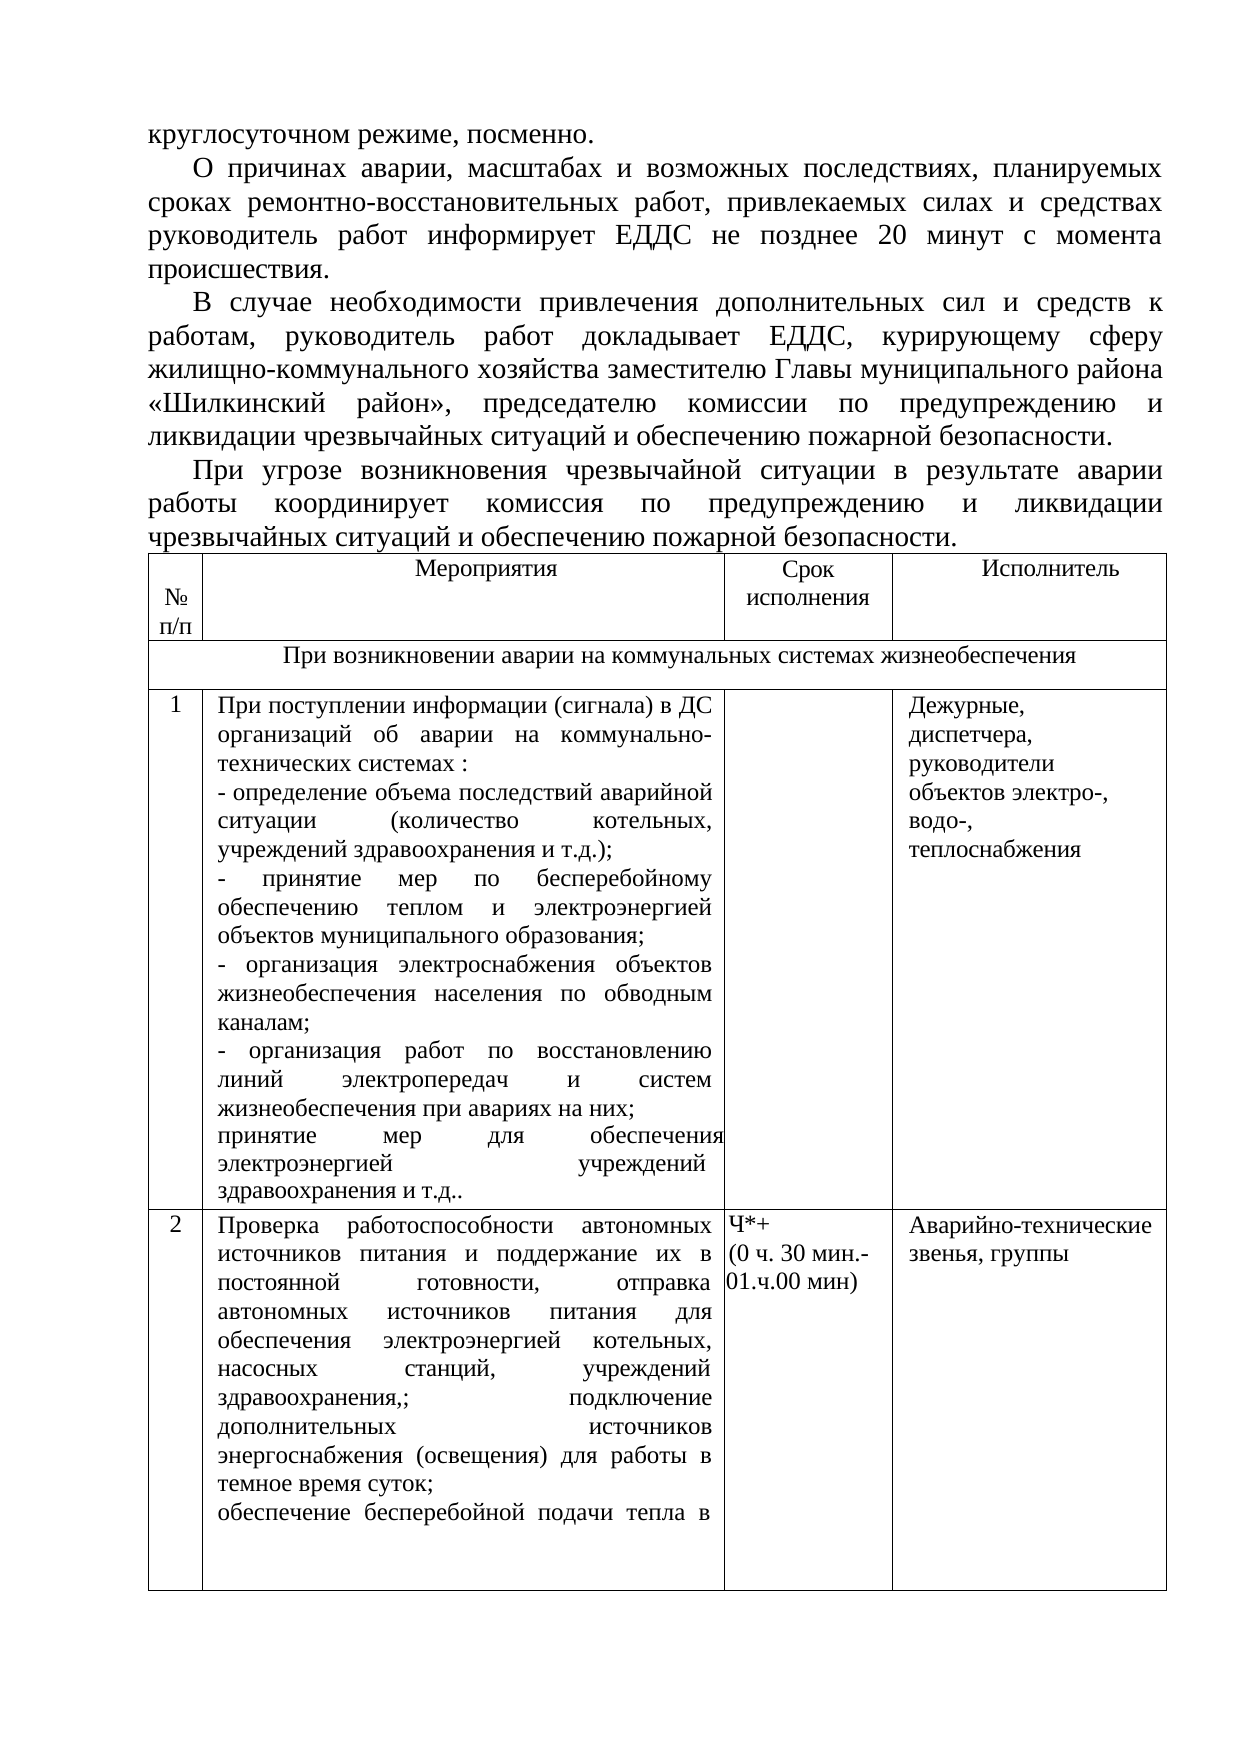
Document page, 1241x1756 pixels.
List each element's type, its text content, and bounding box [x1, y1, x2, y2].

table_cell Дежурные, диспетчера, руководители объектов электро-, водо-, теплоснабжения [893, 690, 1166, 1209]
table_header Исполнитель [893, 554, 1166, 640]
table_cell При возникновении аварии на коммунальных системах жизнеобеспечения [149, 641, 1166, 689]
table_cell Проверка работоспособности автономных источников питания и поддержание их в постоянной готовности, отправка автономных источников питания для обеспечения электроэнергией котельных, насосных станций, учреждений здравоохранения,; подключение дополнительных источников энергоснабжения (освещения) для работы в темное время суток; обеспечение бесперебойной подачи тепла в [203, 1210, 724, 1590]
table_cell При поступлении информации (сигнала) в ДС организаций об аварии на коммунально- технических системах : определение объема последствий аварийной ситуации (количество котельных, учреждений здравоохранения и т.д.); принятие мер по бесперебойному обеспечению теплом и электроэнергией объектов муниципального образования; организация электроснабжения объектов жизнеобеспечения населения по обводным каналам; организация работ по восстановлению линий электропередач и систем жизнеобеспечения при авариях на них; принятие мер для обеспечения электроэнергией учреждений здравоохранения и т.д.. [203, 690, 724, 1209]
table_cell Ч*+ (0 ч. 30 мин.- 01.ч.00 мин) [725, 1210, 892, 1590]
table_header Срок исполнения [725, 554, 892, 640]
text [148, 117, 1168, 150]
table_cell [725, 690, 892, 1209]
table_cell Аварийно-технические звенья, группы [893, 1210, 1166, 1590]
text В случае необходимости привлечения дополнительных сил и средств к работам, руководитель работ докладывает ЕДДС, курирующему сферу жилищно-коммунального хозяйства заместителю Главы муниципального района «Шилкинский район», председателю комиссии по предупреждению и ликвидации чрезвычайных ситуаций и обеспечению пожарной безопасности. [148, 284, 1164, 452]
table_cell 2 [149, 1210, 202, 1590]
text О причинах аварии, масштабах и возможных последствиях, планируемых сроках ремонтно-восстановительных работ, привлекаемых силах и средствах руководитель работ информирует ЕДДС не позднее 20 минут с момента происшествия. [148, 150, 1163, 284]
table_header Мероприятия [203, 554, 724, 640]
text При угрозе возникновения чрезвычайной ситуации в результате аварии работы координирует комиссия по предупреждению и ликвидации чрезвычайных ситуаций и обеспечению пожарной безопасности. [148, 452, 1164, 553]
table_cell 1 [149, 690, 202, 1209]
table_header № п/п [149, 554, 202, 640]
